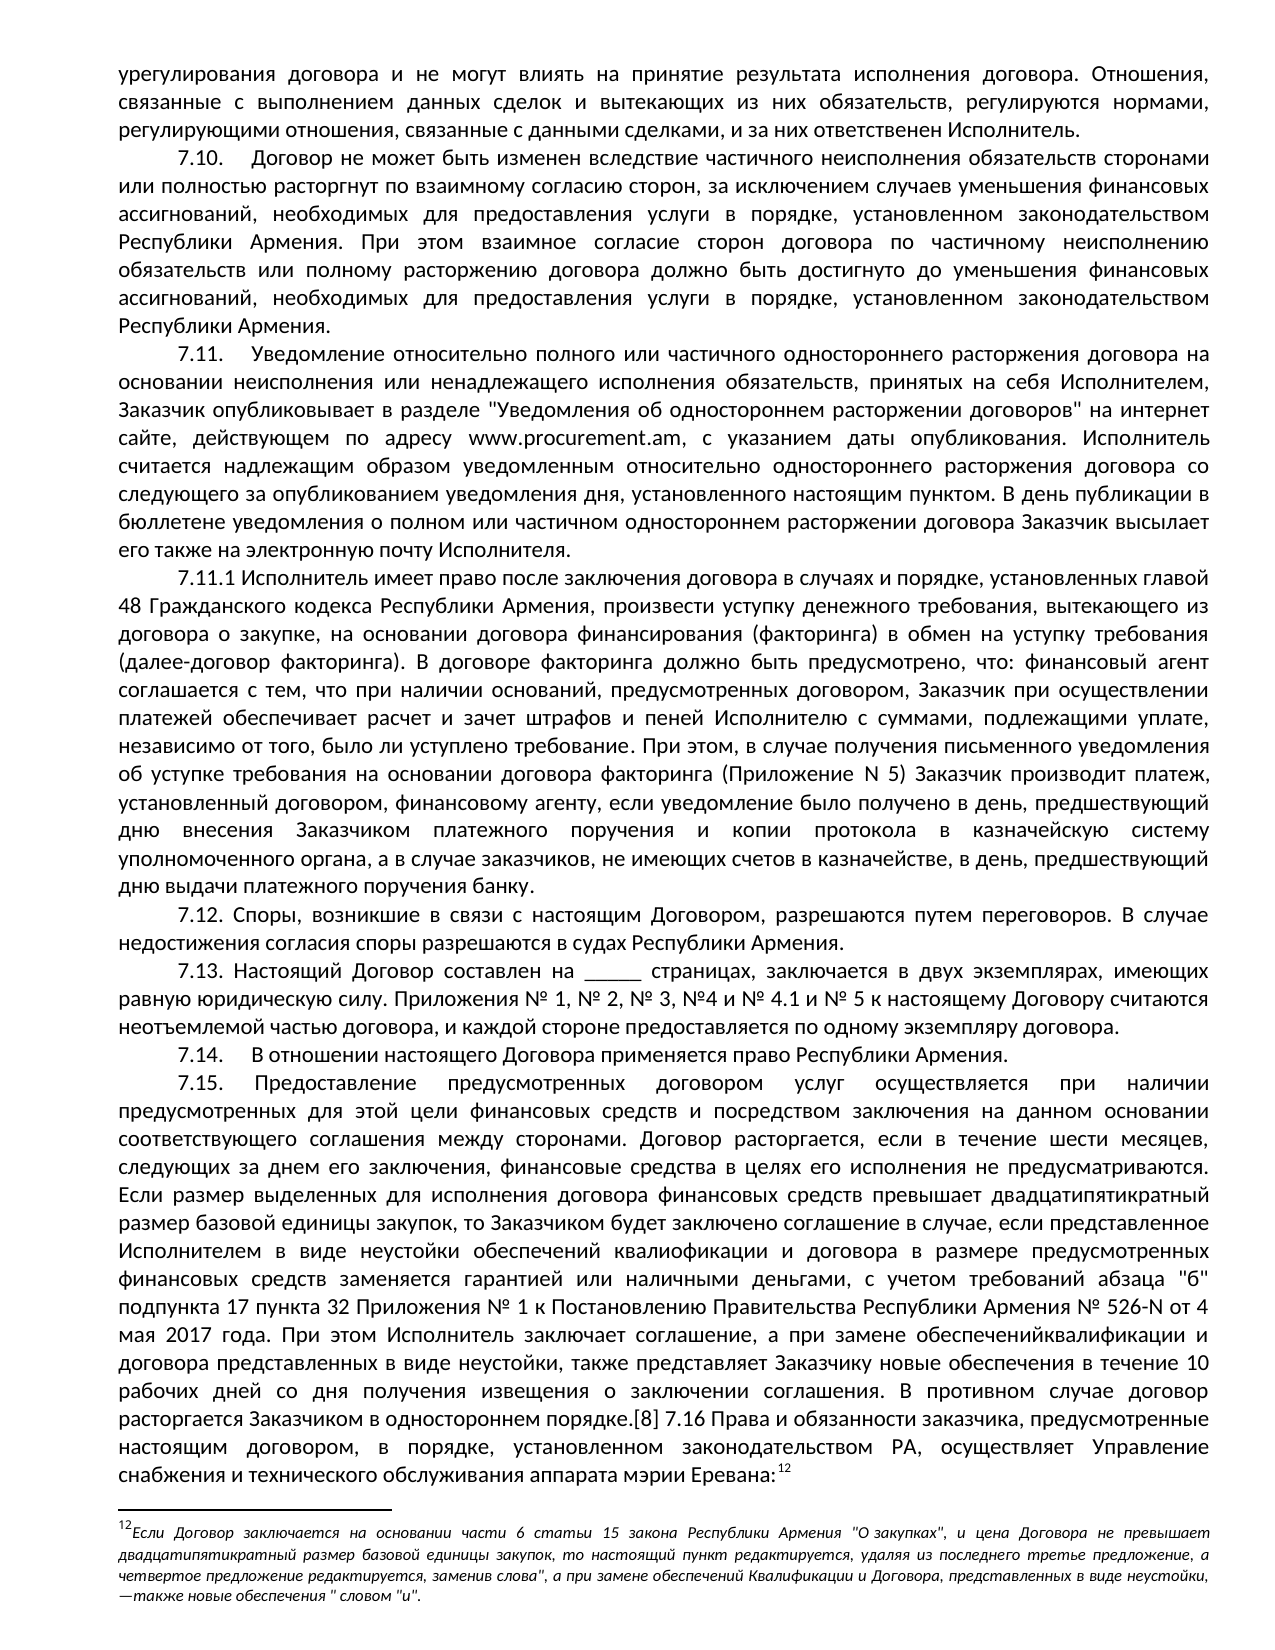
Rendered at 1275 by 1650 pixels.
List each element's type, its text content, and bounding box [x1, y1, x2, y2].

text 7.11.1 Исполнитель имеет право после заключения договора в случаях и порядке, установленных главой 48 Гражданского кодекса Республики Армения, произвести уступку денежного требования, вытекающего из договора о закупке, на основании договора финансирования (факторинга) в обмен на уступку требования (далее-договор факторинга). В договоре факторинга должно быть предусмотрено, что: финансовый агент соглашается с тем, что при наличии оснований, предусмотренных договором, Заказчик при осуществлении платежей обеспечивает расчет и зачет штрафов и пеней Исполнителю с суммами, подлежащими уплате, независимо от того, было ли уступлено требование. При этом, в случае получения письменного уведомления об уступке требования на основании договора факторинга (Приложение N 5) Заказчик производит платеж, установленный договором, финансовому агенту, если уведомление было получено в день, предшествующий дню внесения Заказчиком платежного поручения и копии протокола в казначейскую систему уполномоченного органа, а в случае заказчиков, не имеющих счетов в казначействе, в день, предшествующий дню выдачи платежного поручения банку. [118, 563, 1211, 900]
text 7.13. Настоящий Договор составлен на _____ страницах, заключается в двух экземплярах, имеющих равную юридическую силу. Приложения № 1, № 2, № 3, №4 и № 4.1 и № 5 к настоящему Договору считаются неотъемлемой частью договора, и каждой стороне предоставляется по одному экземпляру договора. [118, 956, 1211, 1040]
text 7.12. Споры, возникшие в связи с настоящим Договором, разрешаются путем переговоров. В случае недостижения согласия споры разрешаются в судах Республики Армения. [118, 900, 1211, 956]
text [118, 59, 1211, 143]
text 7.10. Договор не может быть изменен вследствие частичного неисполнения обязательств сторонами или полностью расторгнут по взаимному согласию сторон, за исключением случаев уменьшения финансовых ассигнований, необходимых для предоставления услуги в порядке, установленном законодательством Республики Армения. При этом взаимное согласие сторон договора по частичному неисполнению обязательств или полному расторжению договора должно быть достигнуто до уменьшения финансовых ассигнований, необходимых для предоставления услуги в порядке, установленном законодательством Республики Армения. [118, 143, 1211, 339]
text 7.15. Предоставление предусмотренных договором услуг осуществляется при наличии предусмотренных для этой цели финансовых средств и посредством заключения на данном основании соответствующего соглашения между сторонами. Договор расторгается, если в течение шести месяцев, следующих за днем его заключения, финансовые средства в целях его исполнения не предусматриваются. Если размер выделенных для исполнения договора финансовых средств превышает двадцатипятикратный размер базовой единицы закупок, то Заказчиком будет заключенo соглашение в случае, если представленное Исполнителем в виде неустойки обеспечений квалиофикации и договора в размере предусмотренных финансовых средств заменяется гарантией или наличными деньгами, с учетом требований абзаца "б" подпункта 17 пункта 32 Приложения № 1 к Постановлению Правительства Республики Армения № 526-N от 4 мая 2017 года. При этом Исполнитель заключает соглашение, а при замене обеспеченийквалификации и договора представленных в виде неустойки, также представляет Заказчику новые обеспечения в течение 10 рабочих дней со дня получения извещения о заключении соглашения. В противном случае договор расторгается Заказчиком в одностороннем порядке.[8] 7.16 Права и обязанности заказчика, предусмотренные настоящим договором, в порядке, установленном законодательством РА, осуществляет Управление снабжения и технического обслуживания аппарата мэрии Еревана: [118, 1068, 1211, 1488]
text 7.14. В отношении настоящего Договора применяется право Республики Армения. [118, 1040, 1211, 1068]
text 7.11. Уведомление относительно полного или частичного одностороннего расторжения договора на основании неисполнения или ненадлежащего исполнения обязательств, принятых на себя Исполнителем, Заказчик опубликовывает в разделе "Уведомления об одностороннем расторжении договоров" на интернет сайте, действующем по адресу www.procurement.am, с указанием даты опубликования. Исполнитель считается надлежащим образом уведомленным относительно одностороннего расторжения договора со следующего за опубликованием уведомления дня, установленного настоящим пунктом. В день публикации в бюллетене уведомления о полном или частичном одностороннем расторжении договора Заказчик высылает его также на электронную почту Исполнителя. [118, 339, 1211, 563]
